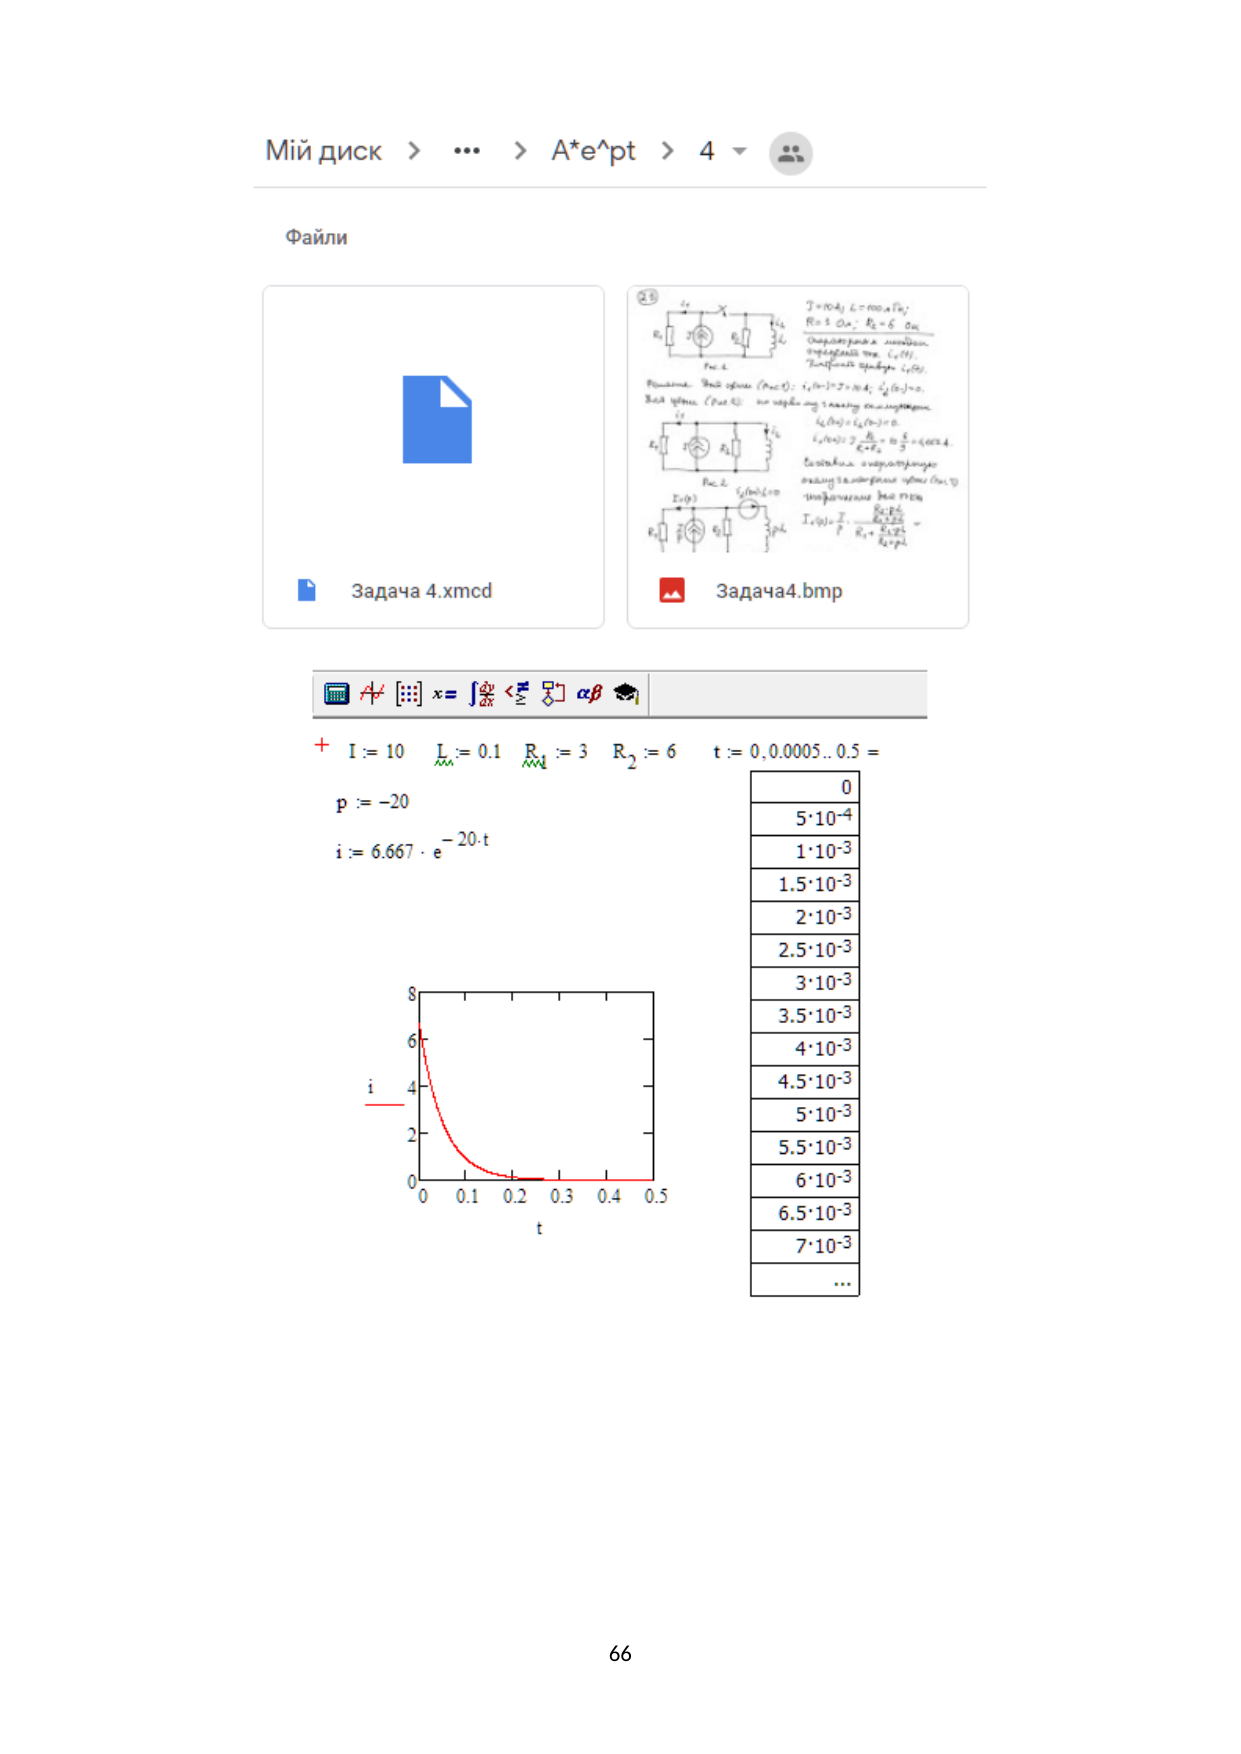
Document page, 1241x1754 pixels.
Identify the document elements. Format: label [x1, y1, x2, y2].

picture [253, 118, 987, 656]
picture [312, 669, 928, 1330]
